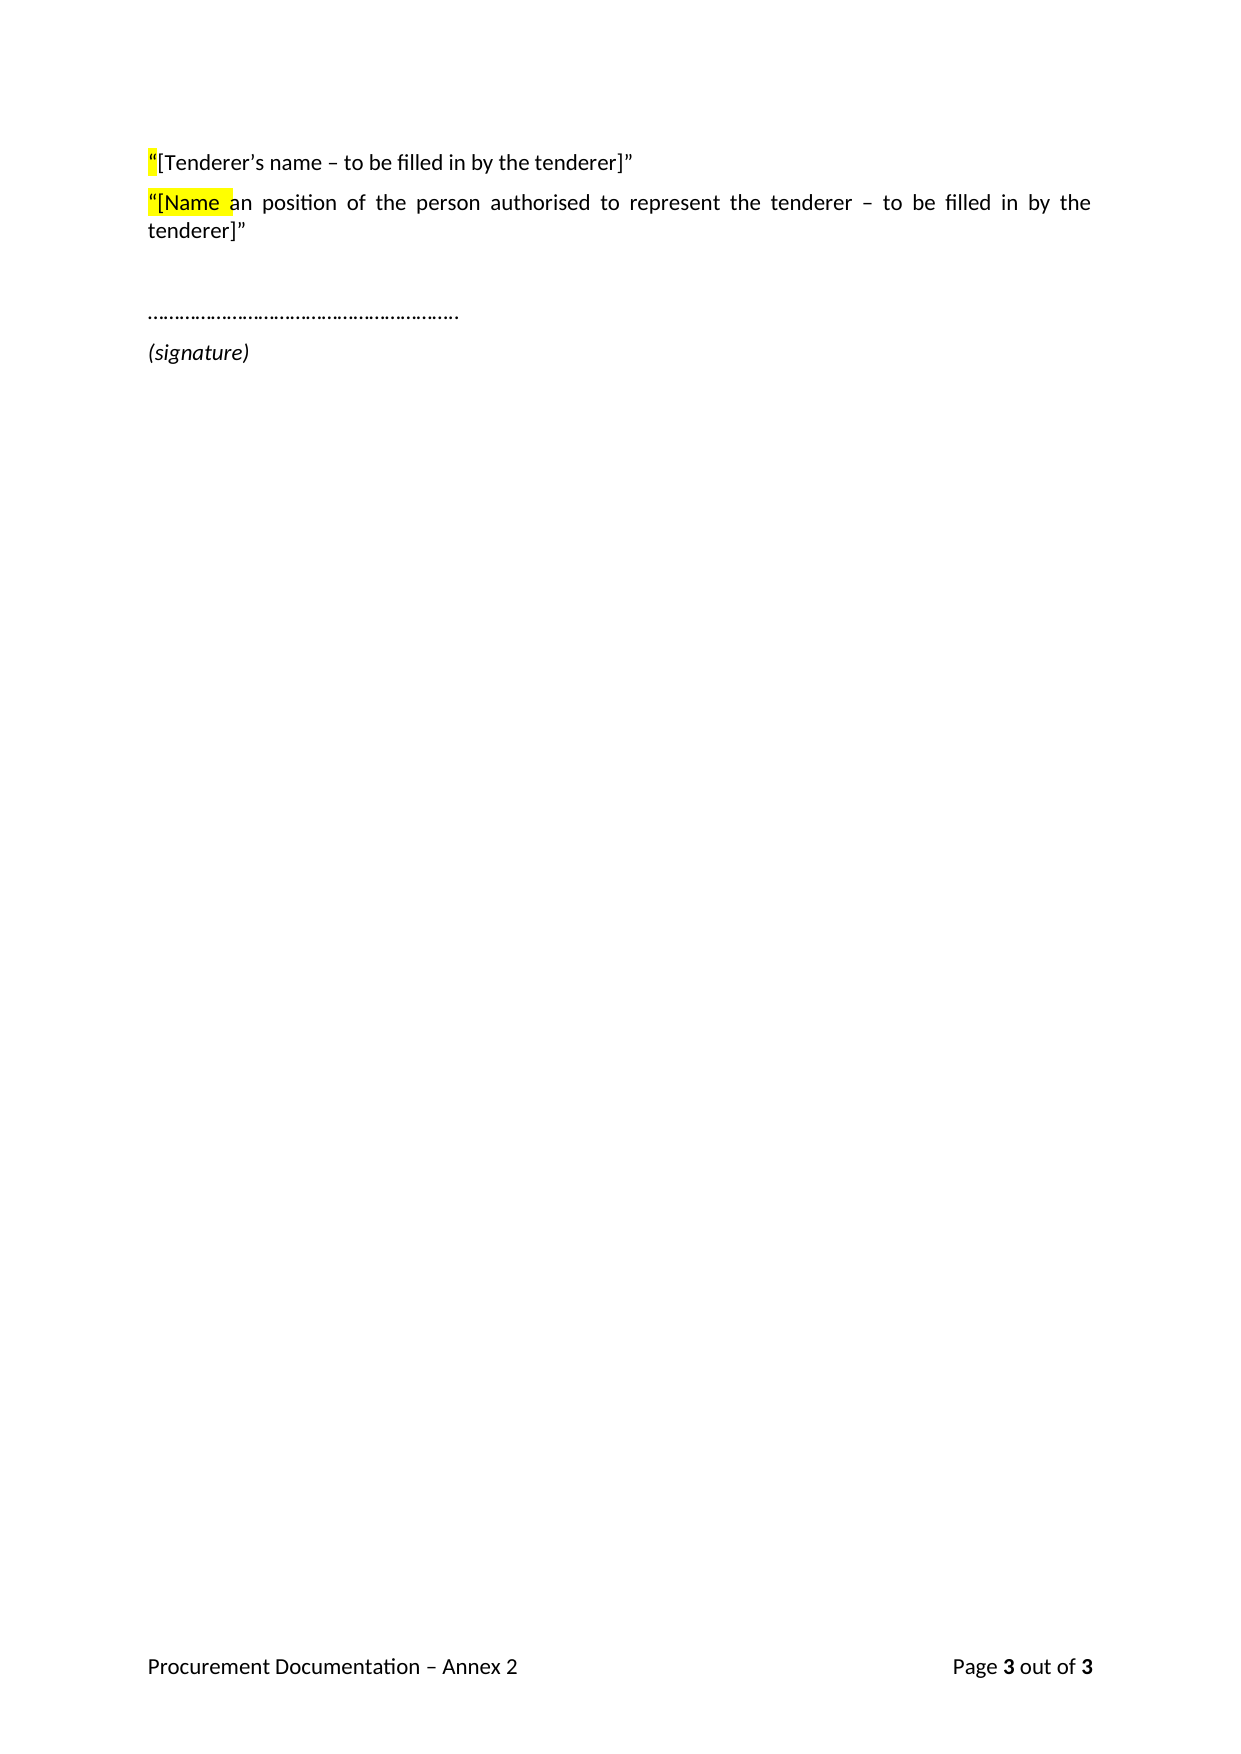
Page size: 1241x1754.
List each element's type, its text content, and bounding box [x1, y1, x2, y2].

text (signature) [148, 338, 1093, 366]
list ………………………………………………….. [148, 297, 1093, 325]
